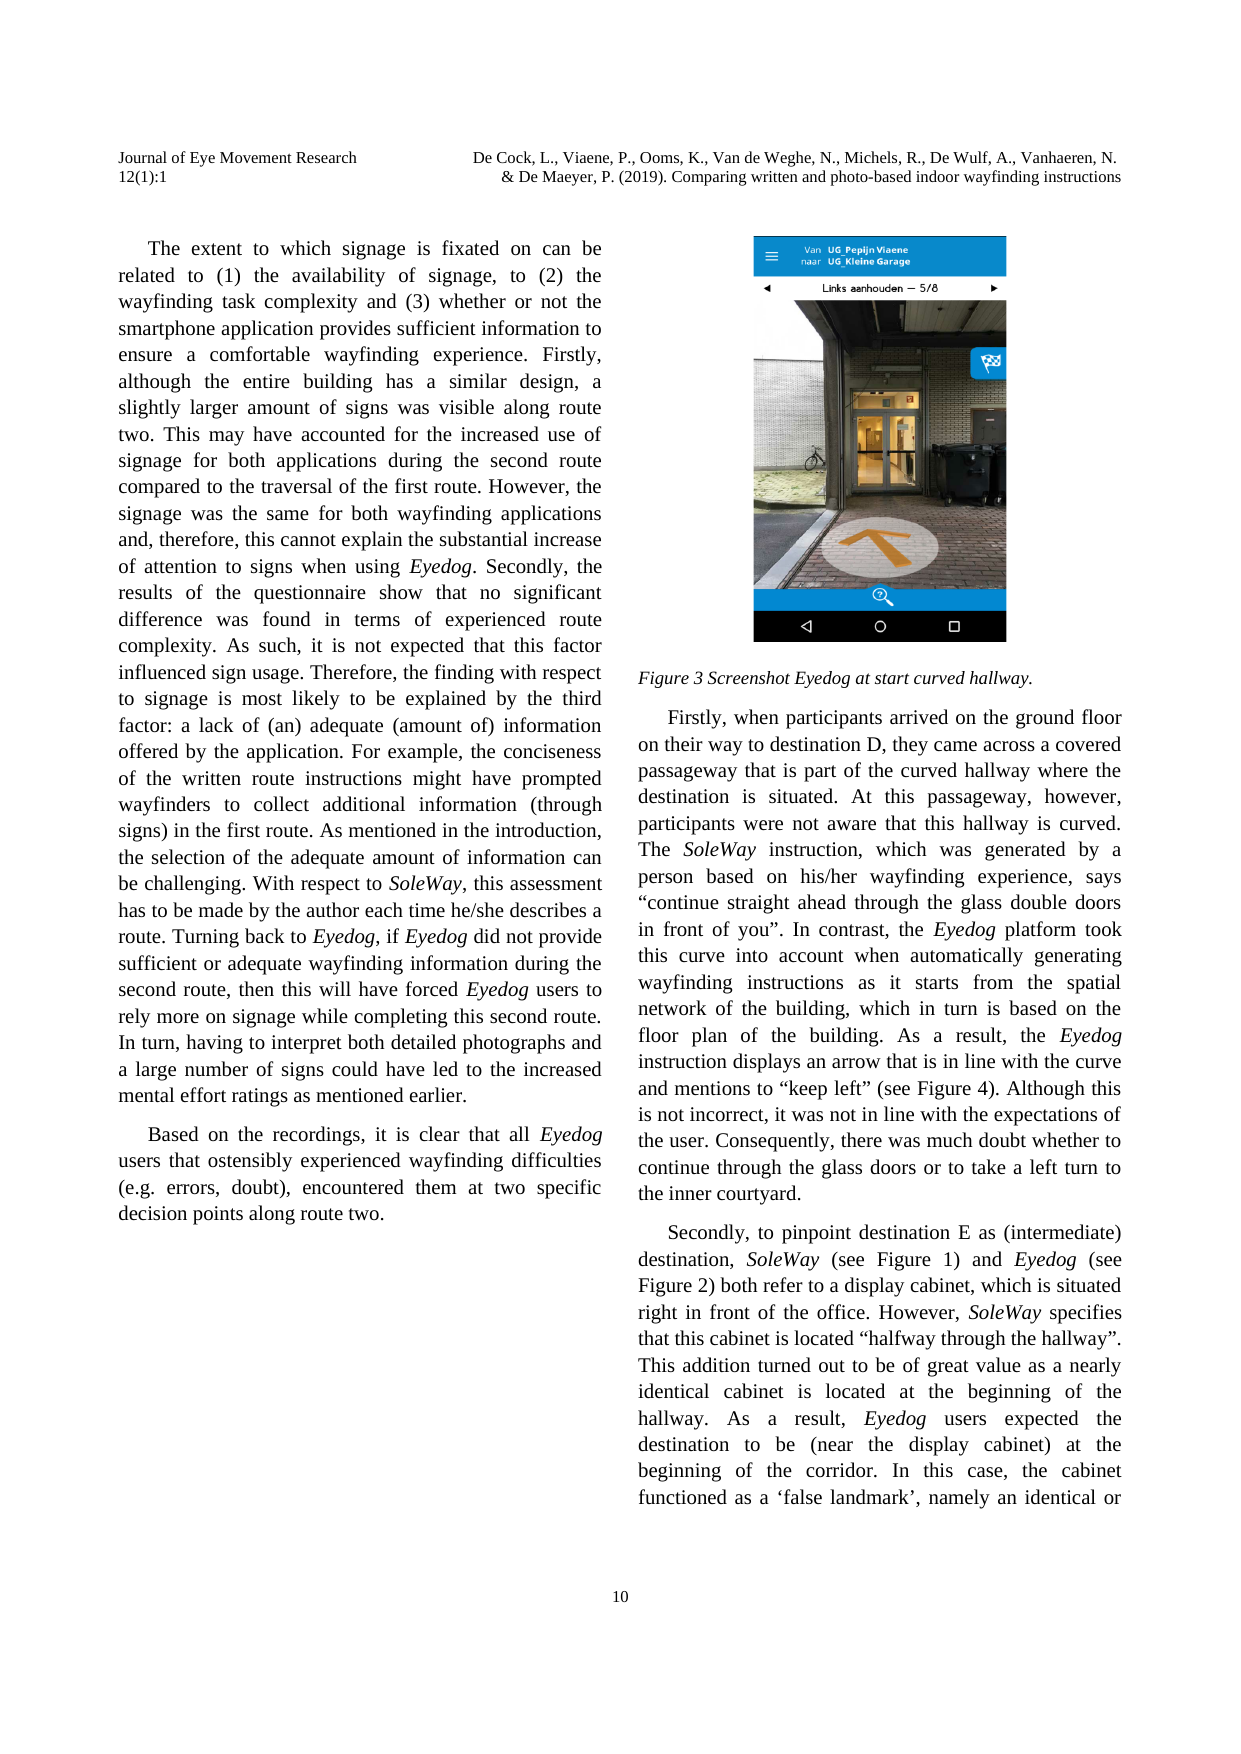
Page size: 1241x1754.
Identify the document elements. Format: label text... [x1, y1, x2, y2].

picture [858, 247, 867, 254]
text The extent to which signage is fixated on can be related to (1) the availability of signage, to (2) the wayfinding task complexity and (3) whether or not the smartphone application provides sufficient information to ensure a comfortable wayfinding experience. Firstly, although the entire building has a similar design, a slightly larger amount of signs was visible along route two. This may have accounted for the increased use of signage for both applications during the second route compared to the traversal of the first route. However, the signage was the same for both wayfinding applications and, therefore, this cannot explain the substantial increase of attention to signs when using Eyedog. Secondly, the results of the questionnaire show that no significant difference was found in terms of experienced route complexity. As such, it is not expected that this factor influenced sign usage. Therefore, the finding with respect to signage is most likely to be explained by the third factor: a lack of (an) adequate (amount of) information offered by the application. For example, the conciseness of the written route instructions might have prompted wayfinders to collect additional information (through signs) in the first route. As mentioned in the introduction, the selection of the adequate amount of information can be challenging. With respect to SoleWay, this assessment has to be made by the author each time he/she describes a route. Turning back to Eyedog, if Eyedog did not provide sufficient or adequate wayfinding information during the second route, then this will have forced Eyedog users to rely more on signage while completing this second route. In turn, having to interpret both detailed photographs and a large number of signs could have led to the increased mental effort ratings as mentioned earlier. [118, 236, 602, 1107]
text Based on the recordings, it is clear that all Eyedog users that ostensibly experienced wayfinding difficulties (e.g. errors, doubt), encountered them at two specific decision points along route two. [118, 1122, 602, 1225]
text Firstly, when participants arrived on the ground floor on their way to destination D, they came across a covered passageway that is part of the curved hallway where the destination is situated. At this passageway, however, participants were not aware that this hallway is curved. The SoleWay instruction, which was generated by a person based on his/her wayfinding experience, says “continue straight ahead through the glass double doors in front of you”. In contrast, the Eyedog platform took this curve into account when automatically generating wayfinding instructions as it starts from the spatial network of the building, which in turn is based on the floor plan of the building. As a result, the Eyedog instruction displays an arrow that is in line with the curve and mentions to “keep left” (see Figure 4). Although this is not incorrect, it was not in line with the expectations of the user. Consequently, there was much doubt whether to continue through the glass doors or to take a left turn to the inner courtyard. [638, 705, 1122, 1205]
text Figure 3 Screenshot Eyedog at start curved hallway. [638, 667, 1122, 688]
picture [856, 259, 867, 264]
picture [753, 277, 1007, 642]
